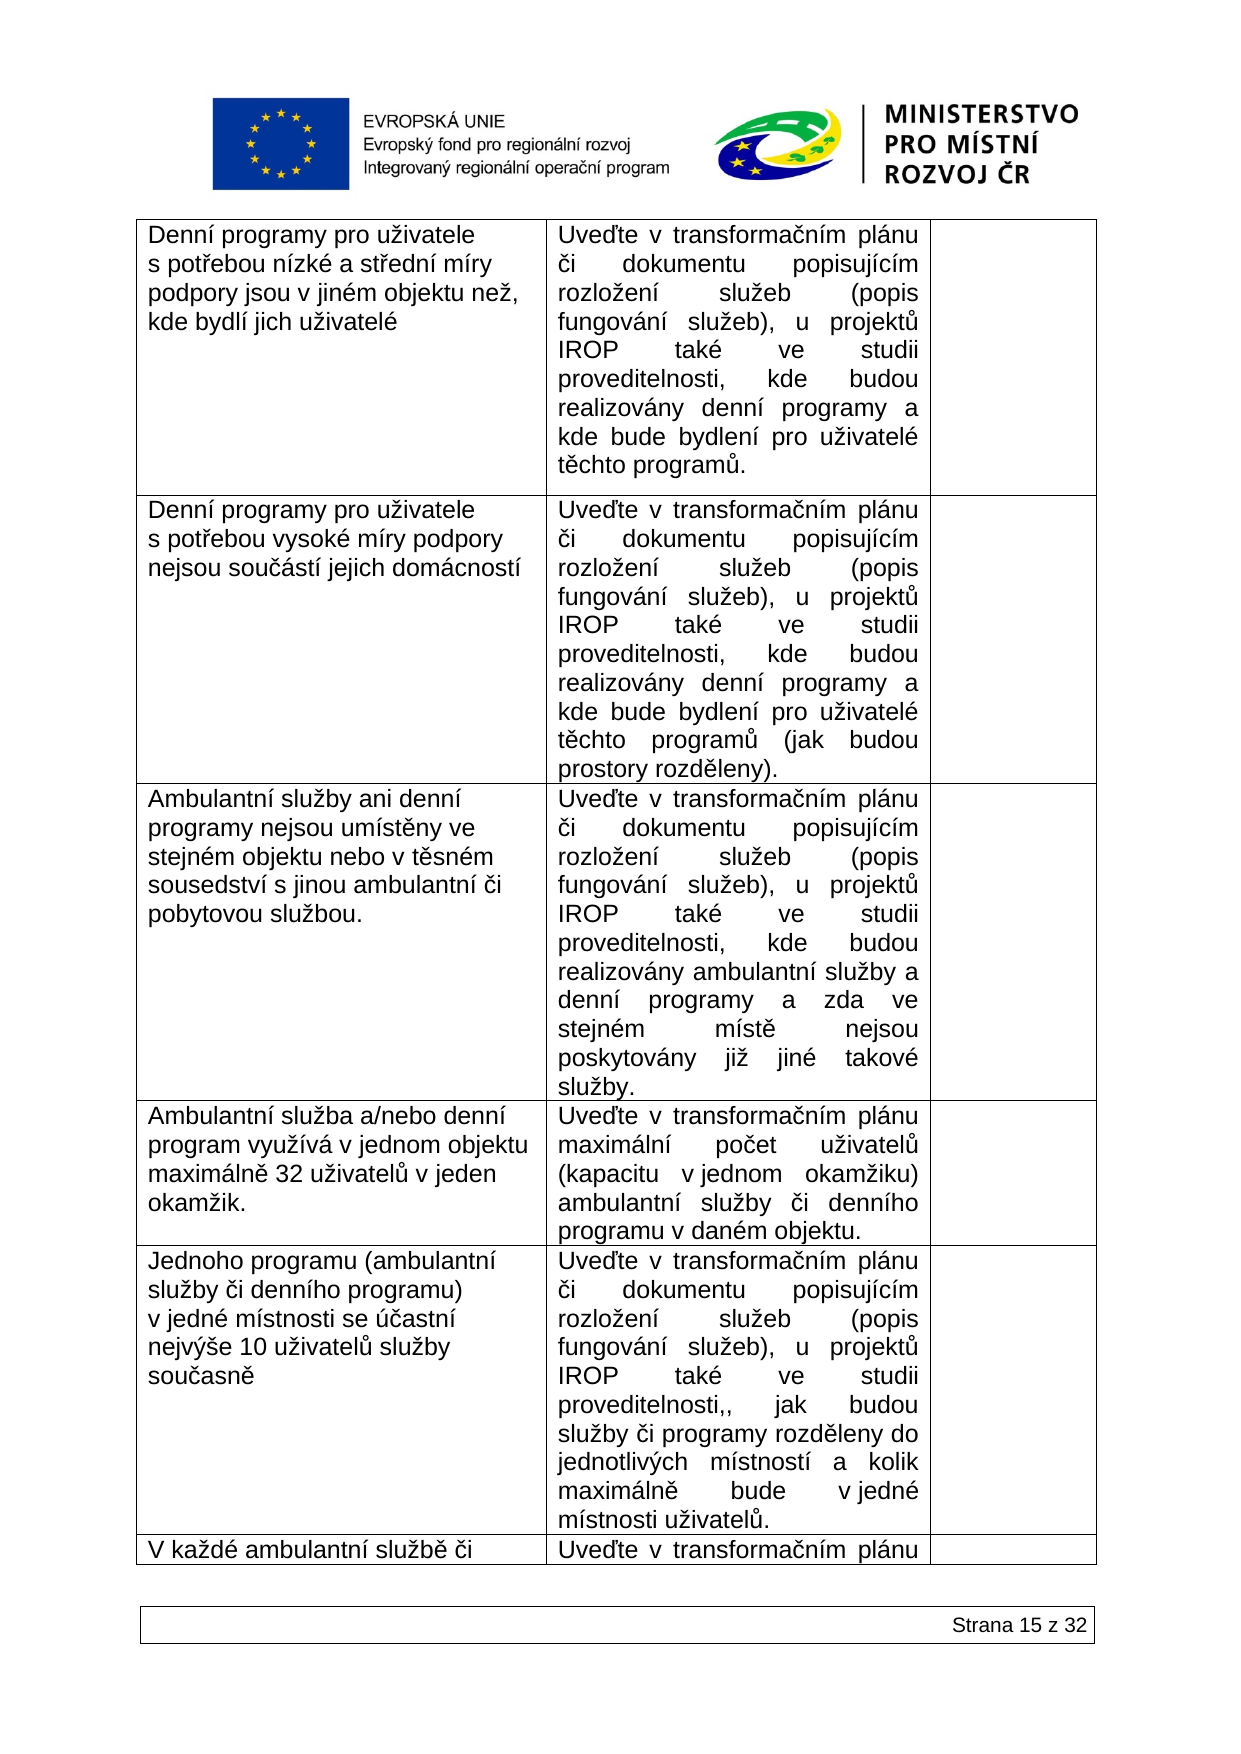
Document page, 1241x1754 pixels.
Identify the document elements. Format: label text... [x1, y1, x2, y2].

table_cell Uveďte v transformačním plánu či dokumentu popisujícím rozložení služeb (popis fungování služeb), u projektů IROP také ve studii proveditelnosti, kde budou realizovány ambulantní služby a denní programy a zda ve stejném místě nejsou poskytovány již jiné takové služby. [547, 784, 930, 1100]
picture [182, 67, 1108, 220]
table_cell [931, 1246, 1096, 1534]
table_cell V každé ambulantní službě či denním programu jsou zajištěny podmínky pro odpočinek [137, 1535, 546, 1563]
table_cell Uveďte v transformačním plánu maximální počet uživatelů (kapacitu v jednom okamžiku) ambulantní služby či denního programu v daném objektu. [547, 1101, 930, 1245]
table_cell Uveďte v transformačním plánu či dokumentu popisujícím rozložení služeb (popis fungování služeb), u projektů IROP také ve studii proveditelnosti,, jak budou služby či programy rozděleny do jednotlivých místností a kolik maximálně bude v jedné místnosti uživatelů. [547, 1246, 930, 1534]
table_cell Denní programy pro uživatele s potřebou nízké a střední míry podpory jsou v jiném objektu než, kde bydlí jich uživatelé [137, 220, 546, 494]
table_cell [931, 496, 1096, 783]
table_cell [931, 1535, 1096, 1563]
table_cell [931, 220, 1096, 494]
table_cell Uveďte v transformačním plánu či dokumentu popisujícím rozložení služeb (popis fungování služeb), u projektů IROP také ve studii proveditelnosti, kde budou realizovány denní programy a kde bude bydlení pro uživatelé těchto programů (jak budou prostory rozděleny). [547, 496, 930, 783]
table_cell Jednoho programu (ambulantní služby či denního programu) v jedné místnosti se účastní nejvýše 10 uživatelů služby současně [137, 1246, 546, 1534]
table_cell Ambulantní služby ani denní programy nejsou umístěny ve stejném objektu nebo v těsném sousedství s jinou ambulantní či pobytovou službou. [137, 784, 546, 1100]
table_cell Ambulantní služba a/nebo denní program využívá v jednom objektu maximálně 32 uživatelů v jeden okamžik. [137, 1101, 546, 1245]
table_cell Denní programy pro uživatele s potřebou vysoké míry podpory nejsou součástí jejich domácností [137, 496, 546, 783]
table_cell Uveďte v transformačním plánu či dokumentu popisujícím rozložení služeb (popis fungování služeb), u projektů IROP také ve studii proveditelnosti, kde budou realizovány denní programy a kde bude bydlení pro uživatelé těchto programů. [547, 220, 930, 494]
table_cell [931, 1101, 1096, 1245]
table_cell [931, 784, 1096, 1100]
